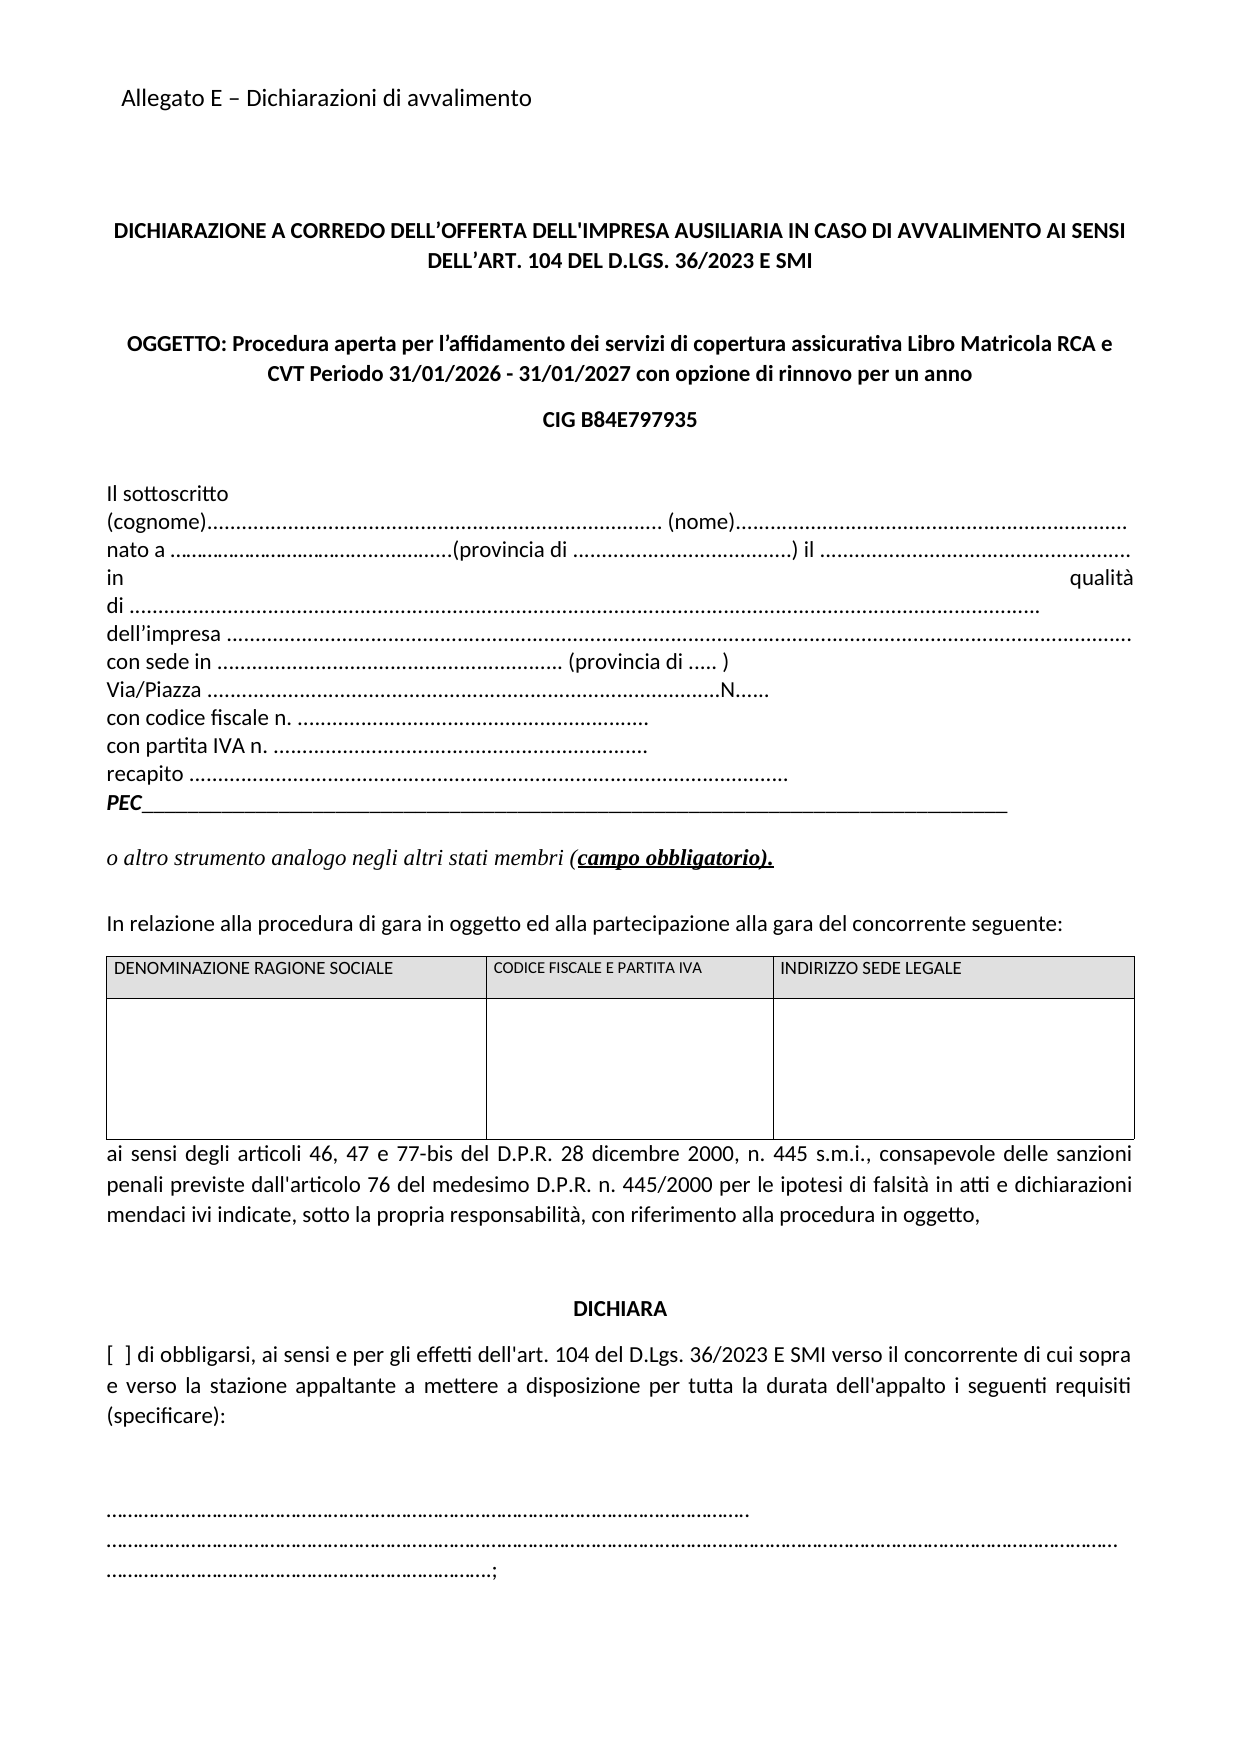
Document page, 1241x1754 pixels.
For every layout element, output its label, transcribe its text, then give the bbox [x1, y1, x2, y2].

text PEC____________________________________________________________________________ [106, 788, 1134, 816]
text In relazione alla procedura di gara in oggetto ed alla partecipazione alla gara del concorrente seguente: [106, 909, 1134, 937]
table_header INDIRIZZO SEDE LEGALE [774, 957, 1134, 998]
text ai sensi degli articoli 46, 47 e 77-bis del D.P.R. 28 dicembre 2000, n. 445 s.m.i., consapevole delle sanzioni penali previste dall'articolo 76 del medesimo D.P.R. n. 445/2000 per le ipotesi di falsità in atti e dichiarazioni mendaci ivi indicate, sotto la propria responsabilità, con riferimento alla procedura in oggetto, [106, 1140, 1134, 1228]
table_cell [107, 999, 486, 1139]
table_header DENOMINAZIONE RAGIONE SOCIALE [107, 957, 486, 998]
text con partita IVA n. ................................................................. [106, 732, 1134, 759]
text [ ] di obbligarsi, ai sensi e per gli effetti dell'art. 104 del D.Lgs. 36/2023 E SMI verso il concorrente di cui sopra e verso la stazione appaltante a mettere a disposizione per tutta la durata dell'appalto i seguenti requisiti (specificare): [106, 1341, 1134, 1429]
text con sede in ............................................................ (provincia di ..... ) [106, 647, 1134, 676]
text con codice fiscale n. ............................................................. [106, 703, 1134, 732]
text DICHIARA [106, 1294, 1134, 1322]
table_header CODICE FISCALE E PARTITA IVA [487, 957, 773, 998]
text nato a …………………….……….........…......(provincia di ......................................) il ...................................................... [106, 535, 1134, 563]
text DICHIARAZIONE A CORREDO DELL’OFFERTA DELL'IMPRESA AUSILIARIA IN CASO DI AVVALIMENTO AI SENSI DELL’ART. 104 DEL D.LGS. 36/2023 E SMI [106, 216, 1134, 274]
text Via/Piazza .........................................................................................N...... [106, 676, 1134, 703]
text in qualità di .............................................................................................................................................................. [106, 563, 1134, 619]
table_cell [487, 999, 773, 1139]
text …………………………………………………………………………………………………………..………………………………………………………………………………………………………………………………………………………………………………………………………………………………………….; [106, 1495, 1134, 1583]
text o altro strumento analogo negli altri stati membri (campo obbligatorio). [106, 844, 1134, 870]
text dell’impresa ............................................................................................................................................................. [106, 619, 1134, 647]
text CIG B84E797935 [106, 405, 1134, 433]
text OGGETTO: Procedura aperta per l’affidamento dei servizi di copertura assicurativa Libro Matricola RCA e CVT Periodo 31/01/2026 - 31/01/2027 con opzione di rinnovo per un anno [106, 329, 1134, 387]
text Il sottoscritto [106, 479, 1134, 507]
table_cell [774, 999, 1134, 1139]
text recapito ........................................................................................................ [106, 759, 1134, 788]
text (cognome)............................................................................... (nome).................................................................... [106, 507, 1134, 535]
